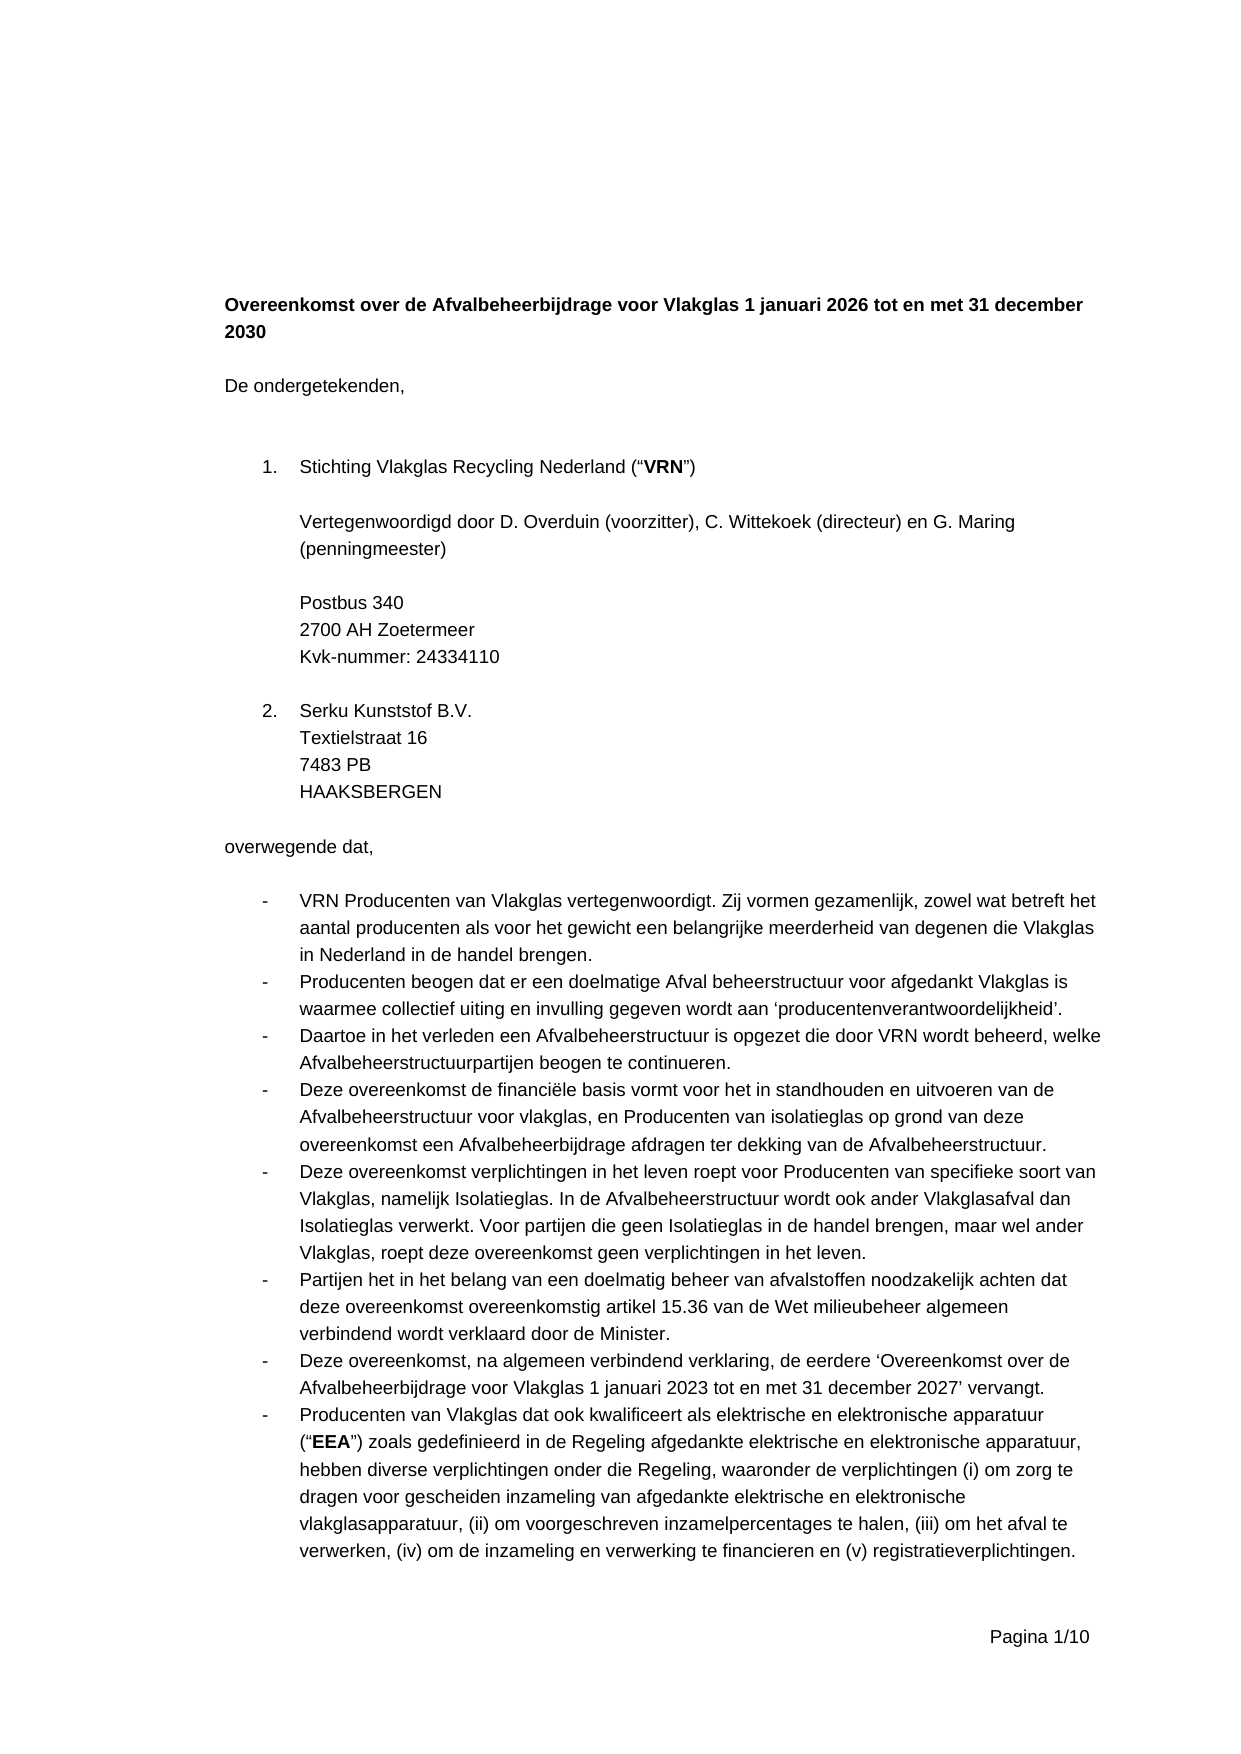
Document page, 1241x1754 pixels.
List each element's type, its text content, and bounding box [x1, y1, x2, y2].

list Producenten beogen dat er een doelmatige Afval beheerstructuur voor afgedankt Vlakglas is waarmee collectief uiting en invulling gegeven wordt aan ‘producentenverantwoordelijkheid’. [262, 965, 1103, 1019]
list Partijen het in het belang van een doelmatig beheer van afvalstoffen noodzakelijk achten dat deze overeenkomst overeenkomstig artikel 15.36 van de Wet milieubeheer algemeen verbindend wordt verklaard door de Minister. [262, 1263, 1103, 1344]
text Postbus 340 [299, 586, 1103, 613]
list Deze overeenkomst de financiële basis vormt voor het in standhouden en uitvoeren van de Afvalbeheerstructuur voor vlakglas, en Producenten van isolatieglas op grond van deze overeenkomst een Afvalbeheerbijdrage afdragen ter dekking van de Afvalbeheerstructuur. [262, 1074, 1103, 1155]
text Overeenkomst over de Afvalbeheerbijdrage voor Vlakglas 1 januari 2026 tot en met 31 december 2030 [224, 288, 1103, 342]
list Stichting Vlakglas Recycling Nederland (“VRN”) [262, 451, 1103, 478]
list Daartoe in het verleden een Afvalbeheerstructuur is opgezet die door VRN wordt beheerd, welke Afvalbeheerstructuurpartijen beogen te continueren. [262, 1019, 1103, 1074]
list Serku Kunststof B.V. [262, 694, 1103, 722]
text 2700 AH Zoetermeer [299, 613, 1103, 640]
text De ondergetekenden, [224, 369, 1103, 397]
list Deze overeenkomst verplichtingen in het leven roept voor Producenten van specifieke soort van Vlakglas, namelijk Isolatieglas. In de Afvalbeheerstructuur wordt ook ander Vlakglasafval dan Isolatieglas verwerkt. Voor partijen die geen Isolatieglas in de handel brengen, maar wel ander Vlakglas, roept deze overeenkomst geen verplichtingen in het leven. [262, 1155, 1103, 1263]
list Deze overeenkomst, na algemeen verbindend verklaring, de eerdere ‘Overeenkomst over de Afvalbeheerbijdrage voor Vlakglas 1 januari 2023 tot en met 31 december 2027’ vervangt. [262, 1344, 1103, 1399]
list Textielstraat 16 7483 PB HAAKSBERGEN [299, 722, 1103, 803]
list VRN Producenten van Vlakglas vertegenwoordigt. Zij vormen gezamenlijk, zowel wat betreft het aantal producenten als voor het gewicht een belangrijke meerderheid van degenen die Vlakglas in Nederland in de handel brengen. [262, 884, 1103, 965]
text overwegende dat, [224, 830, 1103, 857]
text Kvk-nummer: 24334110 [299, 640, 1103, 667]
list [262, 1399, 1103, 1561]
text Vertegenwoordigd door D. Overduin (voorzitter), C. Wittekoek (directeur) en G. Maring (penningmeester) [299, 505, 1103, 559]
